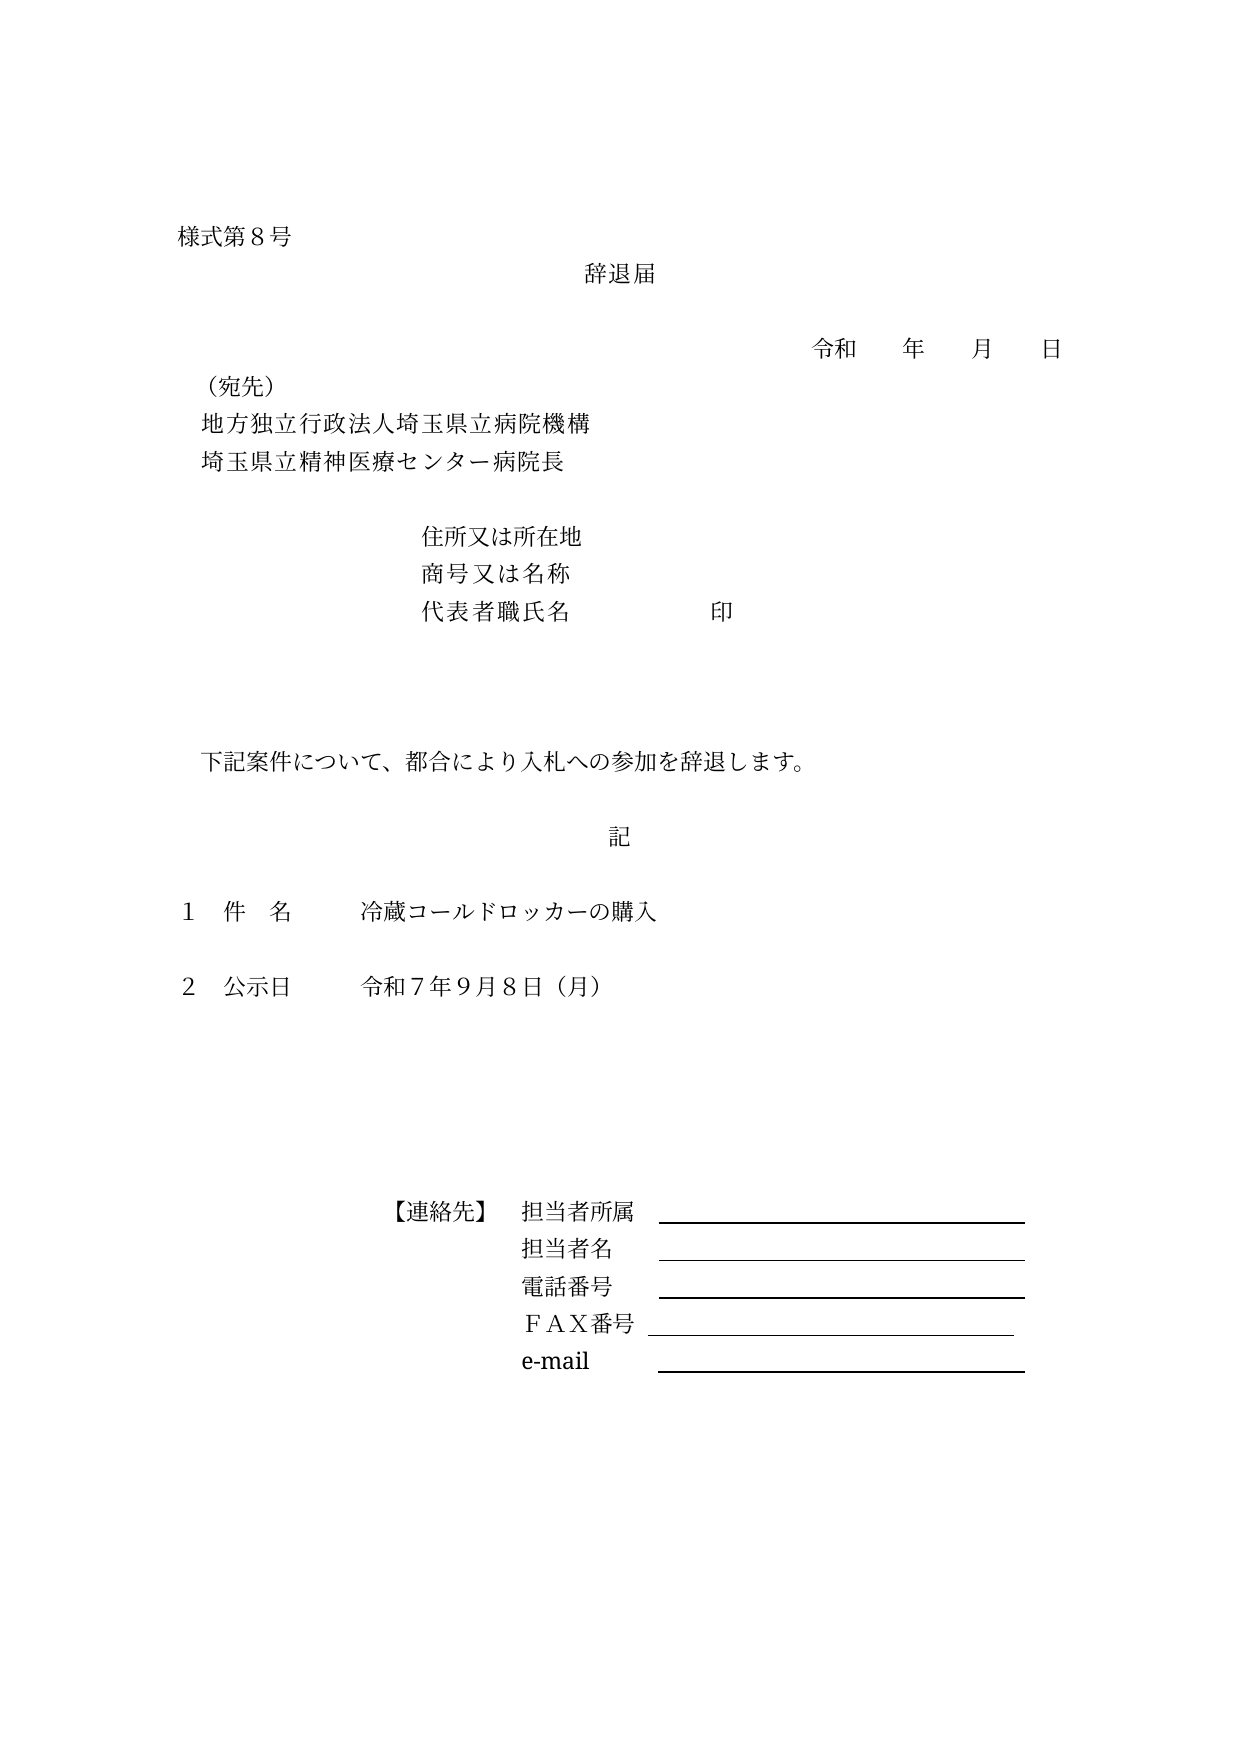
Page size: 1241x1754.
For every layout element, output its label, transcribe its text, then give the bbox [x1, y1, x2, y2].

text 様式第８号 [177, 217, 1063, 254]
text １ 件 名 冷蔵コールドロッカーの購入 [177, 892, 1063, 929]
text （宛先） [177, 367, 1063, 404]
text 住所又は所在地 [177, 517, 1063, 554]
text e-mail [177, 1342, 1037, 1379]
text 埼玉県立精神医療センター病院長 [177, 442, 1063, 479]
text 地方独立行政法人埼玉県立病院機構 [177, 404, 1063, 442]
text 商号又は名称 [177, 554, 1063, 592]
text 【連絡先】 担当者所属 [177, 1192, 1063, 1229]
text 担当者名 [177, 1229, 1063, 1267]
text 電話番号 [177, 1267, 1063, 1304]
text 令和 年 月 日 [177, 329, 1063, 367]
text 下記案件について、都合により入札への参加を辞退します。 [177, 742, 1063, 779]
text ２ 公示日 令和７年９月８日（月） [177, 967, 1063, 1004]
text 代表者職氏名 印 [177, 592, 1063, 629]
text 辞退届 [177, 254, 1063, 292]
text 記 [177, 817, 1063, 854]
text ＦＡＸ番号 [177, 1304, 1037, 1342]
